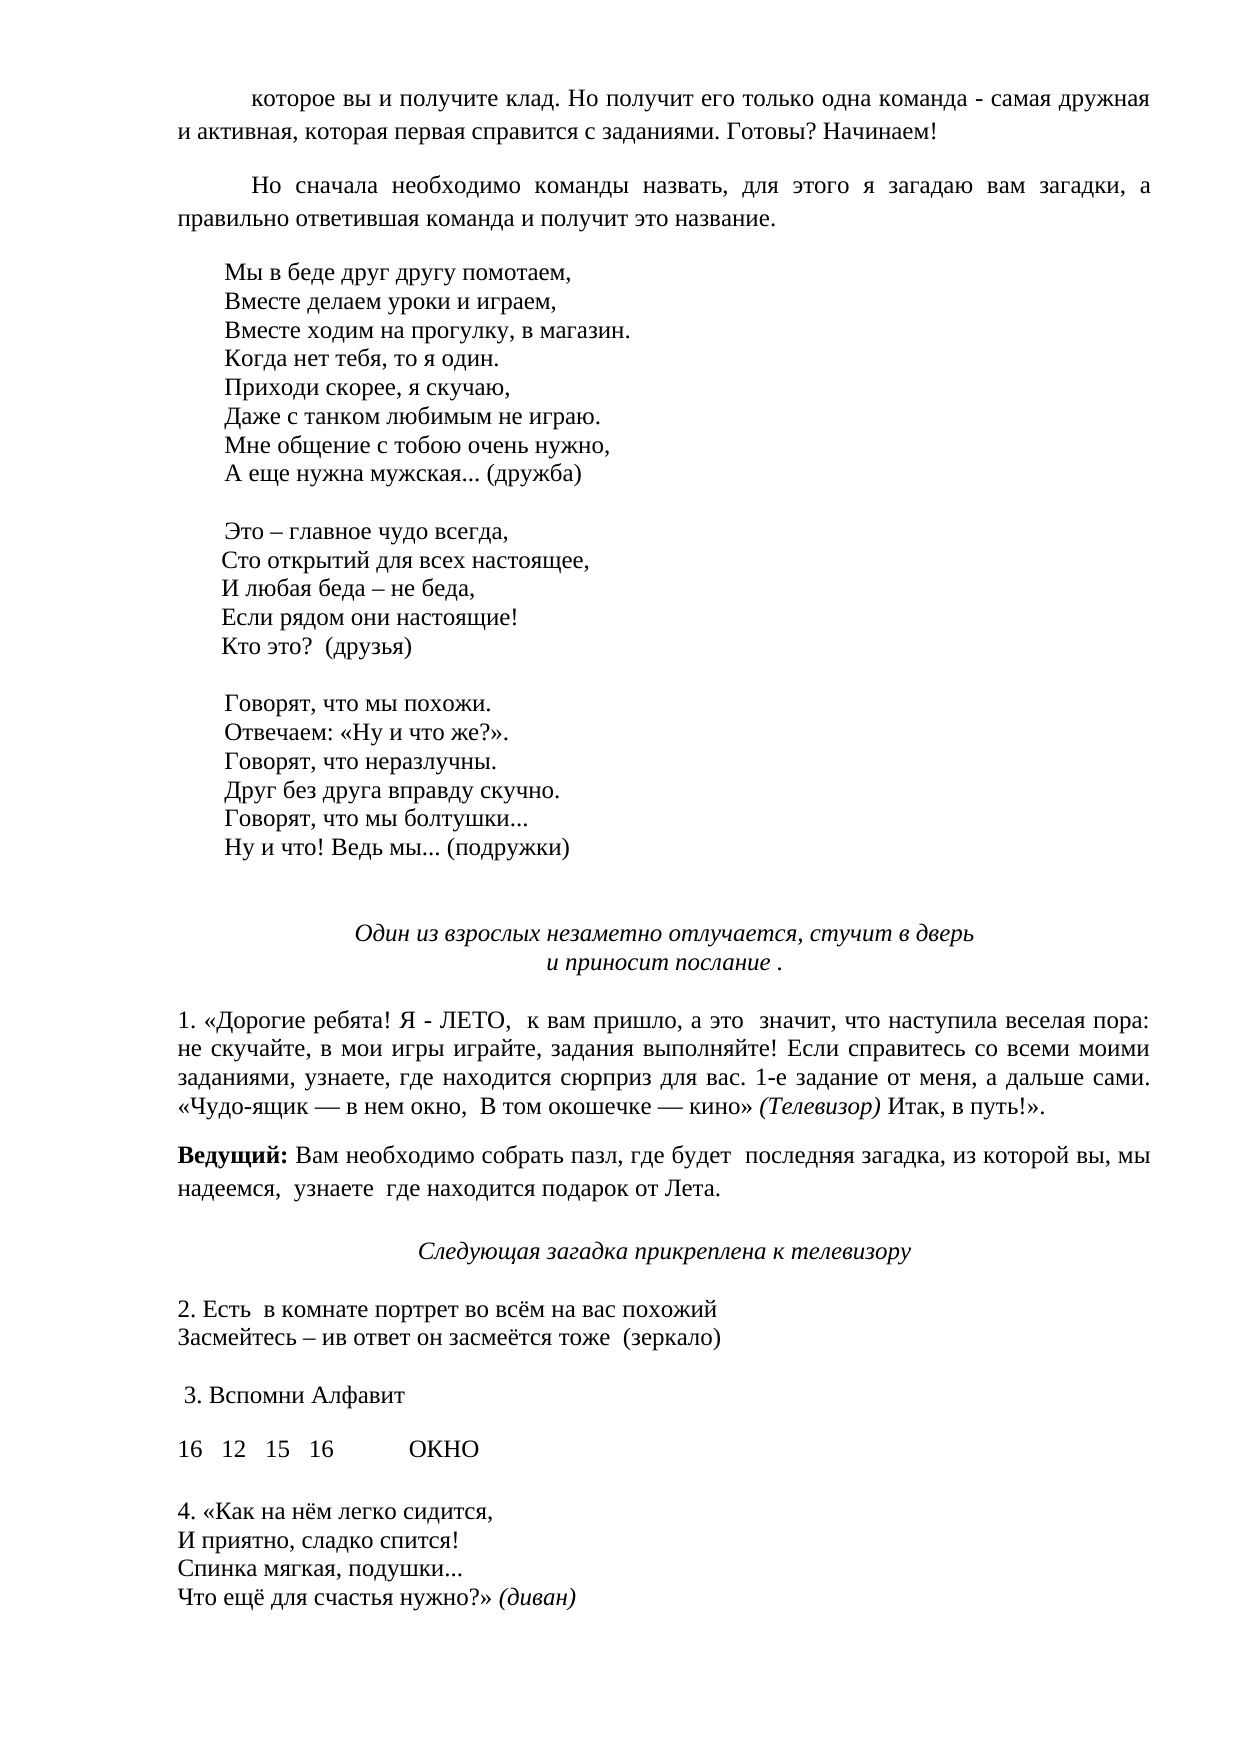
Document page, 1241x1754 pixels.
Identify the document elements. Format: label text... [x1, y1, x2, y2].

text 4. «Как на нём легко сидится, И приятно, сладко спится! Спинка мягкая, подушки... Что ещё для счастья нужно?» (диван) [177, 1496, 1152, 1611]
text 16 12 15 16 ОКНО [177, 1434, 1152, 1462]
text Друг без друга вправду скучно. [177, 775, 1152, 803]
text Это – главное чудо всегда, Сто открытий для всех настоящее, И любая беда – не беда, Если рядом они настоящие! Кто это? (друзья) [177, 516, 1152, 660]
text А еще нужна мужская... (дружба) [177, 458, 1152, 487]
text и приносит послание . [177, 947, 1152, 976]
text Говорят, что неразлучны. [177, 746, 1152, 775]
text Когда нет тебя, то я один. [177, 343, 1152, 372]
text Мне общение с тобою очень нужно, [177, 430, 1152, 458]
text Мы в беде друг другу помотаем, [177, 257, 1152, 286]
text которое вы и получите клад. Но получит его только одна команда - самая дружная и активная, которая первая справится с заданиями. Готовы? Начинаем! [177, 83, 1152, 145]
text Приходи скорее, я скучаю, [177, 372, 1152, 401]
text Отвечаем: «Ну и что же?». [177, 717, 1152, 746]
text Следующая загадка прикреплена к телевизору [177, 1236, 1152, 1264]
text Говорят, что мы болтушки... [177, 803, 1152, 832]
text Ведущий: Вам необходимо собрать пазл, где будет последняя загадка, из которой вы, мы надеемся, узнаете где находится подарок от Лета. [177, 1141, 1152, 1202]
text Засмейтесь – ив ответ он засмеётся тоже (зеркало) [177, 1322, 1152, 1351]
text Вместе ходим на прогулку, в магазин. [177, 315, 1152, 343]
list 1. «Дорогие ребята! Я - ЛЕТО, к вам пришло, а это значит, что наступила веселая пора: не скучайте, в мои игры играйте, задания выполняйте! Если справитесь со всеми моими заданиями, узнаете, где находится сюрприз для вас. 1-е задание от меня, а дальше сами. «Чудо-ящик — в нем окно, В том окошечке — кино» (Телевизор) Итак, в путь!». [177, 1005, 1152, 1120]
text Говорят, что мы похожи. [177, 688, 1152, 717]
text Ну и что! Ведь мы... (подружки) [177, 832, 1152, 861]
text Один из взрослых незаметно отлучается, стучит в дверь [177, 918, 1152, 947]
text Вместе делаем уроки и играем, [177, 286, 1152, 315]
text 2. Есть в комнате портрет во всём на вас похожий [177, 1294, 1152, 1322]
text Даже с танком любимым не играю. [177, 401, 1152, 430]
text 3. Вспомни Алфавит [177, 1380, 1152, 1409]
text Но сначала необходимо команды назвать, для этого я загадаю вам загадки, а правильно ответившая команда и получит это название. [177, 170, 1152, 232]
